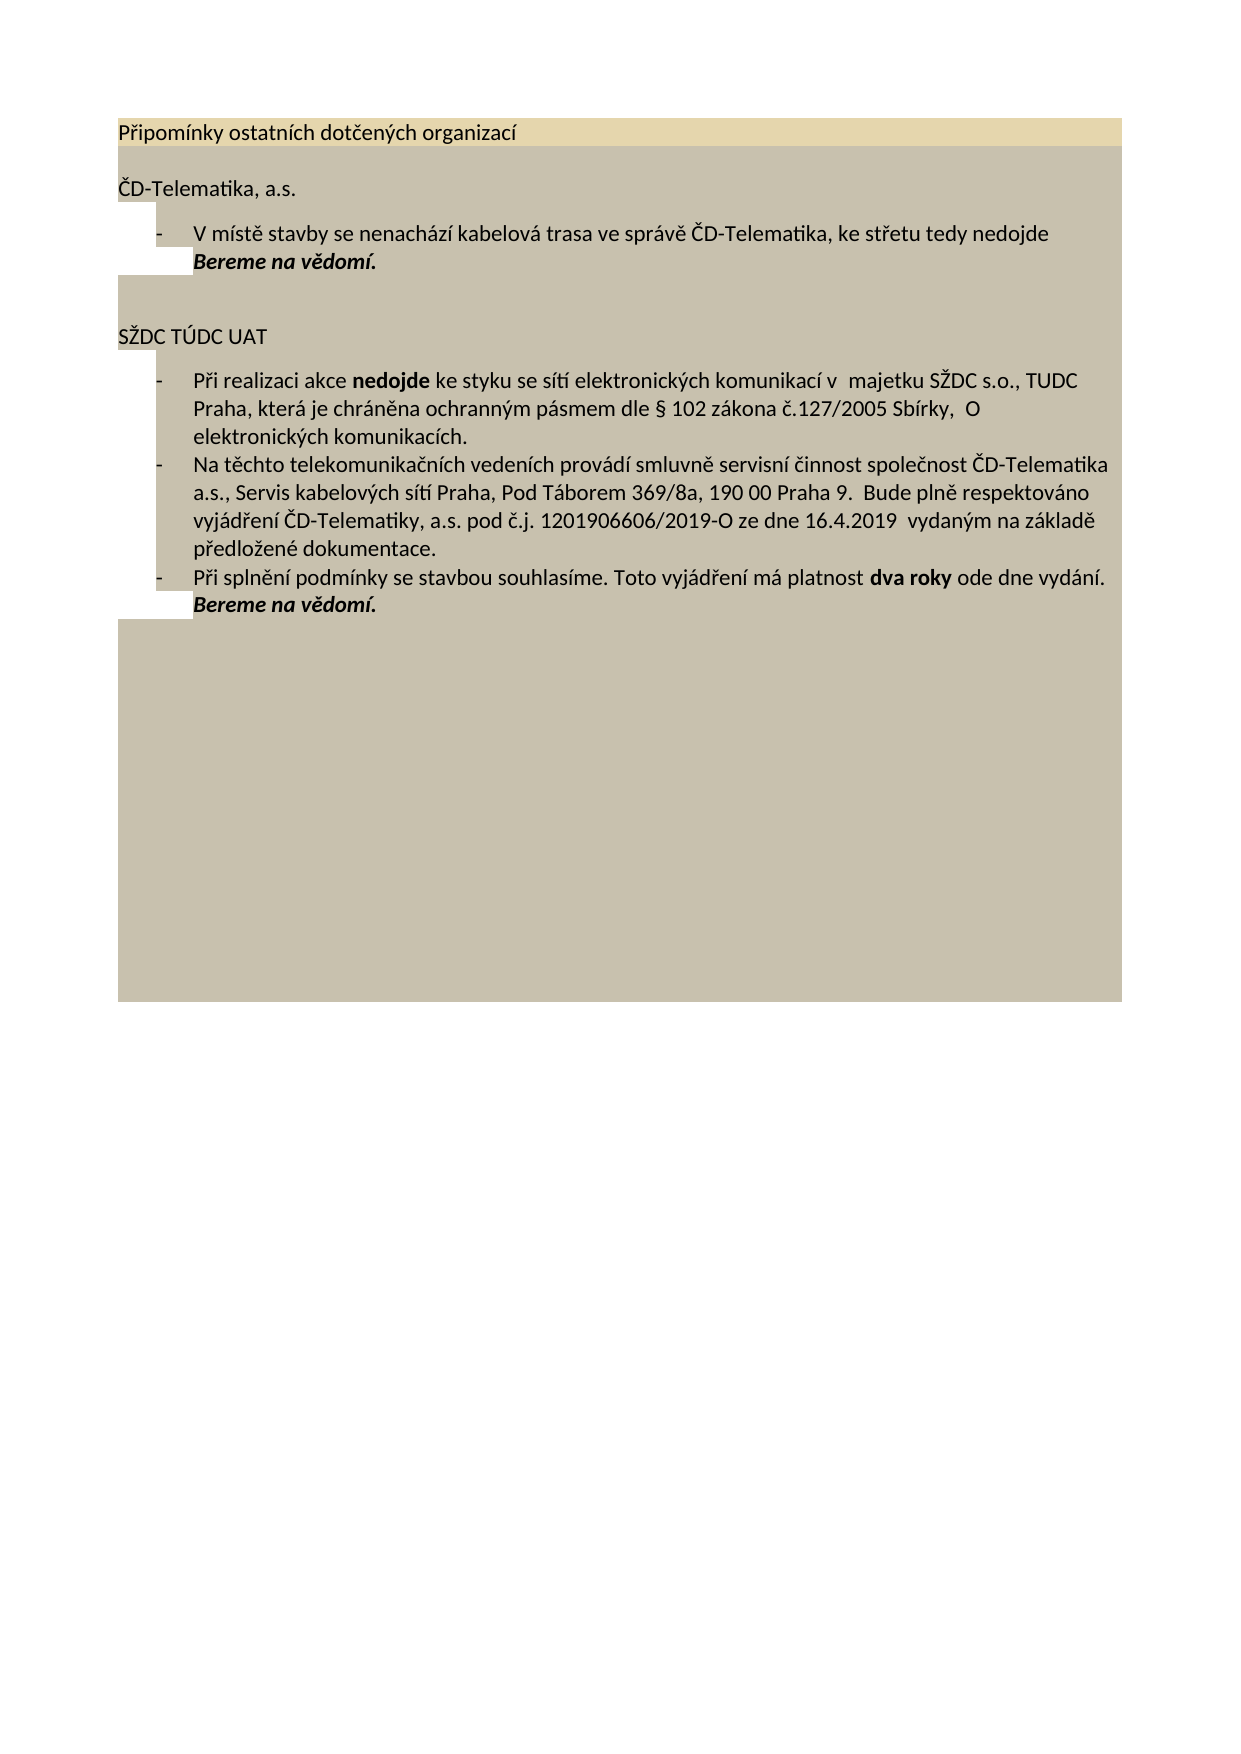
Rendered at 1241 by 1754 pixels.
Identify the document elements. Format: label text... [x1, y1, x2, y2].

list Na těchto telekomunikačních vedeních provádí smluvně servisní činnost společnost ČD-Telematika a.s., Servis kabelových sítí Praha, Pod Táborem 369/8a, 190 00 Praha 9. Bude plně respektováno vyjádření ČD-Telematiky, a.s. pod č.j. 1201906606/2019-O ze dne 16.4.2019 vydaným na základě předložené dokumentace. [156, 451, 1122, 563]
list Při splnění podmínky se stavbou souhlasíme. Toto vyjádření má platnost dva roky ode dne vydání. [156, 563, 1122, 591]
list Při realizaci akce nedojde ke styku se sítí elektronických komunikací v majetku SŽDC s.o., TUDC Praha, která je chráněna ochranným pásmem dle § 102 zákona č.127/2005 Sbírky, O elektronických komunikacích. [156, 366, 1122, 451]
text Připomínky ostatních dotčených organizací [118, 118, 1122, 146]
list V místě stavby se nenachází kabelová trasa ve správě ČD-Telematika, ke střetu tedy nedojde [156, 219, 1122, 247]
text SŽDC TÚDC UAT [118, 322, 1122, 350]
text ČD-Telematika, a.s. [118, 174, 1122, 202]
list Bereme na vědomí. [193, 591, 1122, 619]
list Bereme na vědomí. [193, 247, 1122, 275]
